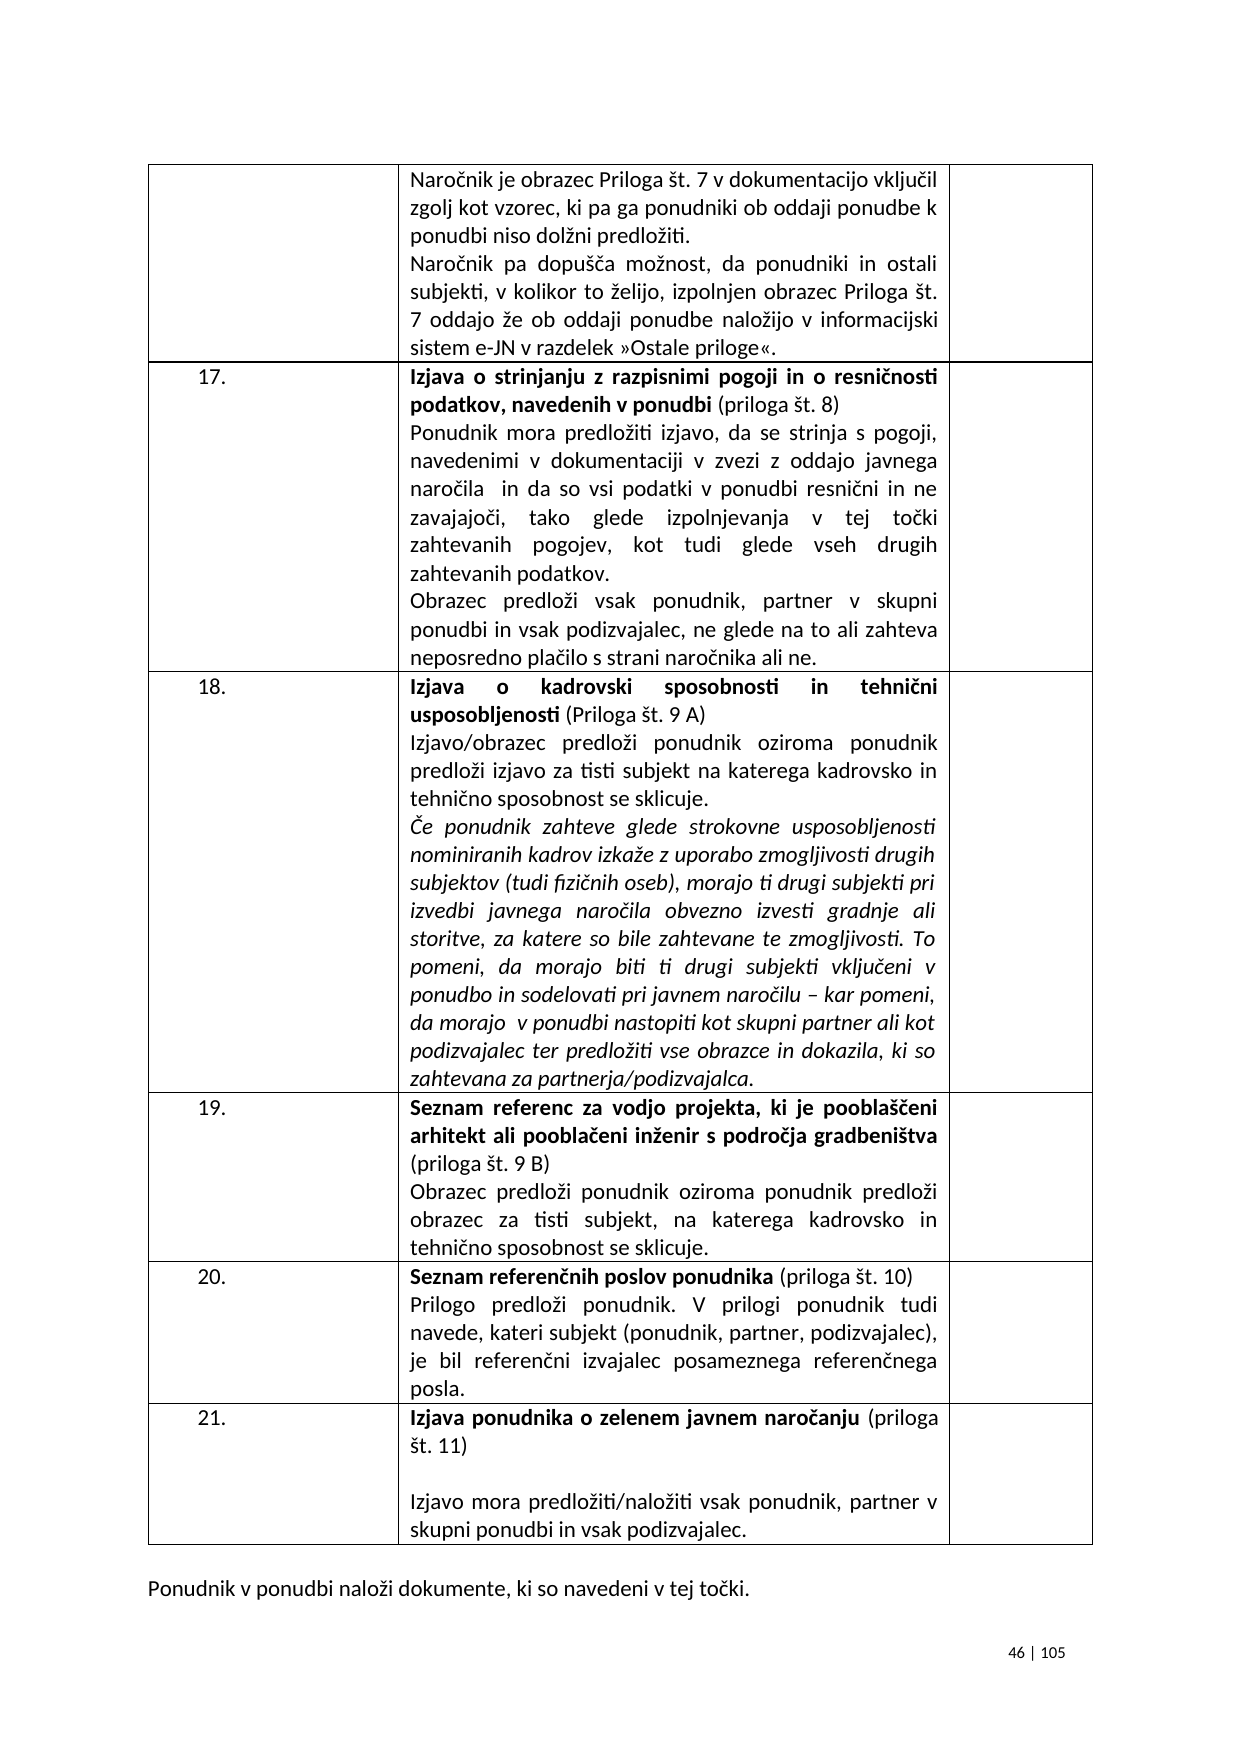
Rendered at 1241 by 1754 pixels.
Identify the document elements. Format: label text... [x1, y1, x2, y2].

table_cell Seznam referenc za vodjo projekta, ki je pooblaščeni arhitekt ali pooblačeni inženir s področja gradbeništva (priloga št. 9 B) Obrazec predloži ponudnik oziroma ponudnik predloži obrazec za tisti subjekt, na katerega kadrovsko in tehnično sposobnost se sklicuje. [399, 1093, 949, 1261]
table_cell [950, 672, 1092, 1092]
table_cell [950, 1404, 1092, 1543]
table_cell [149, 672, 398, 1092]
table_cell [950, 165, 1092, 361]
table_cell [149, 1262, 398, 1402]
table_cell [950, 1262, 1092, 1402]
table_cell [149, 165, 398, 361]
table_cell [149, 363, 398, 671]
table_cell Izjava o strinjanju z razpisnimi pogoji in o resničnosti podatkov, navedenih v ponudbi (priloga št. 8) Ponudnik mora predložiti izjavo, da se strinja s pogoji, navedenimi v dokumentaciji v zvezi z oddajo javnega naročila in da so vsi podatki v ponudbi resnični in ne zavajajoči, tako glede izpolnjevanja v tej točki zahtevanih pogojev, kot tudi glede vseh drugih zahtevanih podatkov. Obrazec predloži vsak ponudnik, partner v skupni ponudbi in vsak podizvajalec, ne glede na to ali zahteva neposredno plačilo s strani naročnika ali ne. [399, 363, 949, 671]
table_cell [149, 1404, 398, 1543]
table_cell [950, 1093, 1092, 1261]
table_cell Izjava ponudnika o zelenem javnem naročanju (priloga št. 11) Izjavo mora predložiti/naložiti vsak ponudnik, partner v skupni ponudbi in vsak podizvajalec. [399, 1404, 949, 1543]
table_cell Seznam referenčnih poslov ponudnika (priloga št. 10) Prilogo predloži ponudnik. V prilogi ponudnik tudi navede, kateri subjekt (ponudnik, partner, podizvajalec), je bil referenčni izvajalec posameznega referenčnega posla. [399, 1262, 949, 1402]
table_cell [149, 1093, 398, 1261]
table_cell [399, 165, 949, 361]
text Ponudnik v ponudbi naloži dokumente, ki so navedeni v tej točki. [148, 1574, 1092, 1602]
table_cell Izjava o kadrovski sposobnosti in tehnični usposobljenosti (Priloga št. 9 A) Izjavo/obrazec predloži ponudnik oziroma ponudnik predloži izjavo za tisti subjekt na katerega kadrovsko in tehnično sposobnost se sklicuje. Če ponudnik zahteve glede strokovne usposobljenosti nominiranih kadrov izkaže z uporabo zmogljivosti drugih subjektov (tudi fizičnih oseb), morajo ti drugi subjekti pri izvedbi javnega naročila obvezno izvesti gradnje ali storitve, za katere so bile zahtevane te zmogljivosti. To pomeni, da morajo biti ti drugi subjekti vključeni v ponudbo in sodelovati pri javnem naročilu – kar pomeni, da morajo v ponudbi nastopiti kot skupni partner ali kot podizvajalec ter predložiti vse obrazce in dokazila, ki so zahtevana za partnerja/podizvajalca. [399, 672, 949, 1092]
table_cell [950, 363, 1092, 671]
